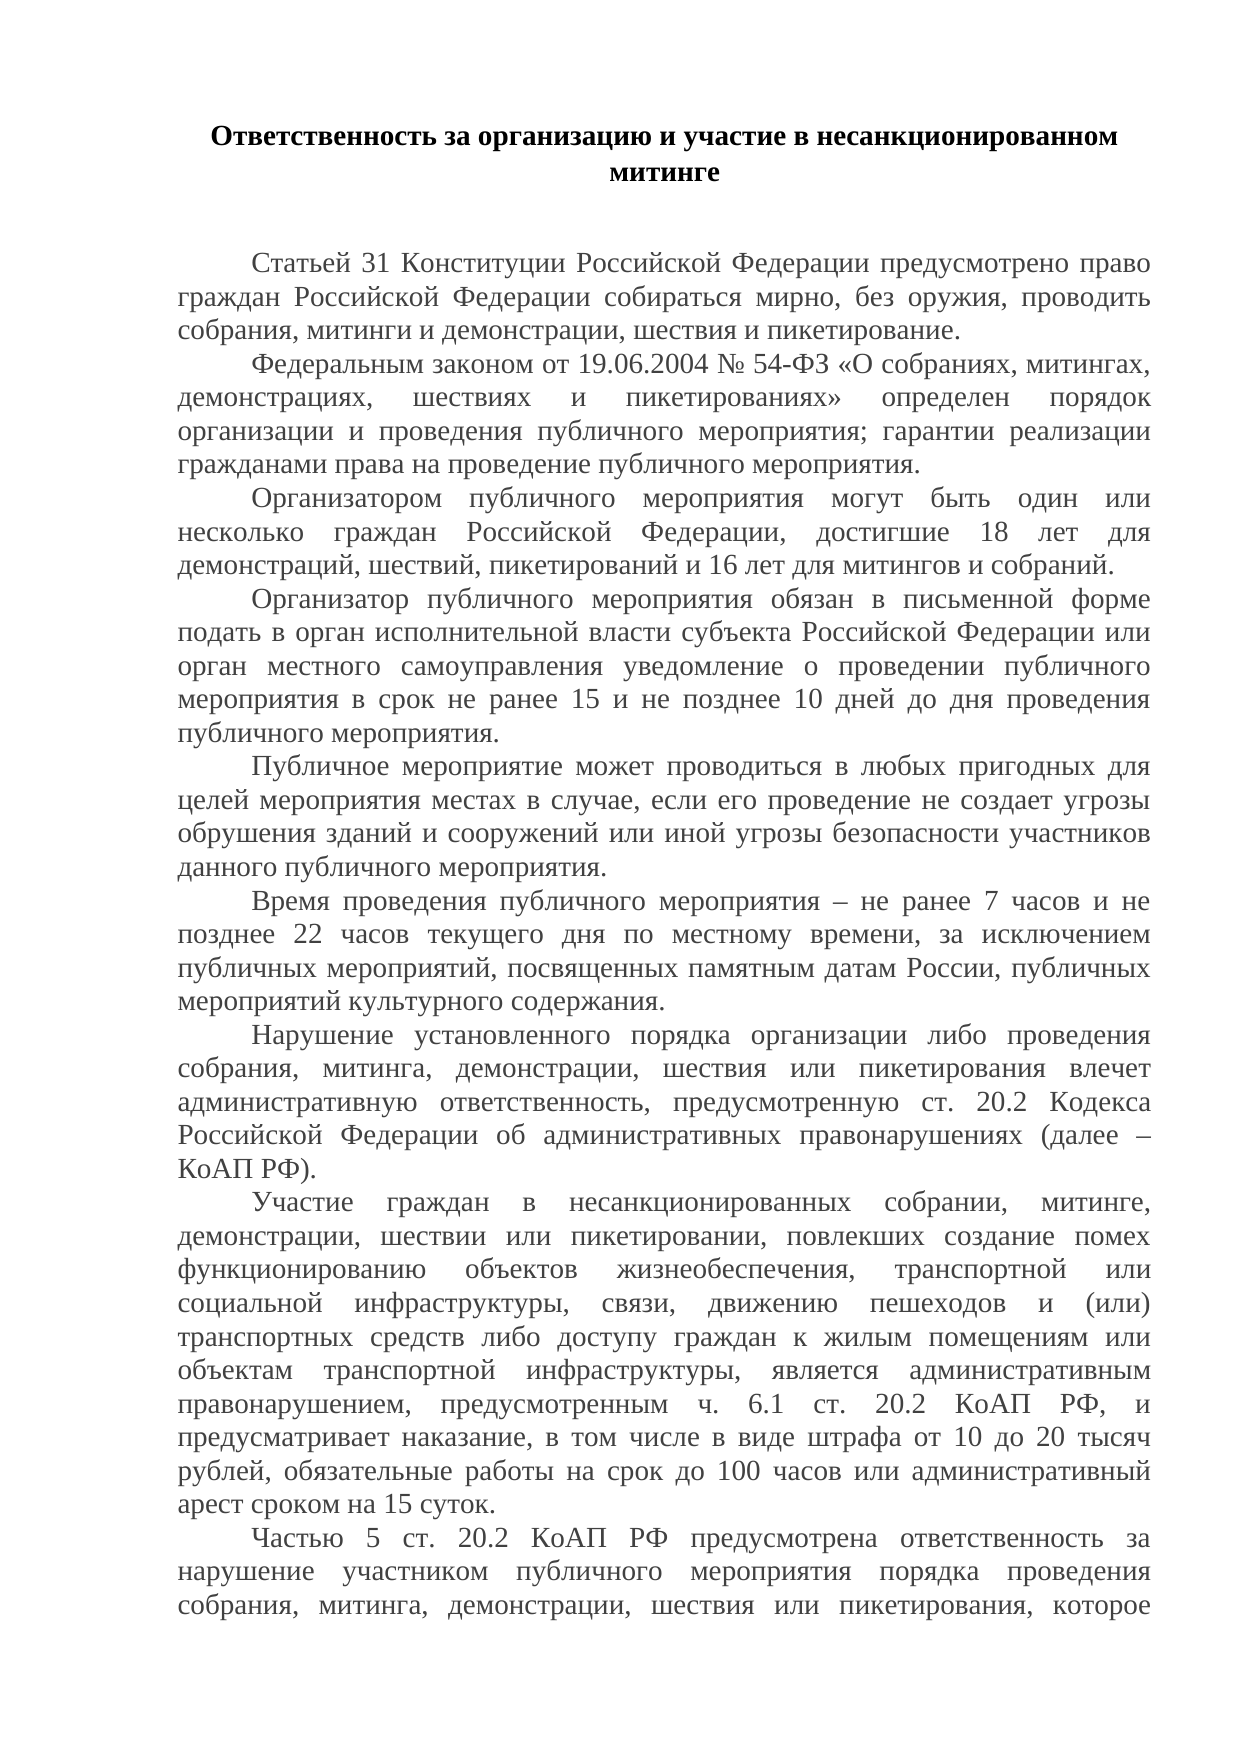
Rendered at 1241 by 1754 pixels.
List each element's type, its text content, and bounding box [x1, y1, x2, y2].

text Нарушение установленного порядка организации либо проведения собрания, митинга, демонстрации, шествия или пикетирования влечет административную ответственность, предусмотренную ст. 20.2 Кодекса Российской Федерации об административных правонарушениях (далее – КоАП РФ). [177, 1017, 1152, 1184]
text Участие граждан в несанкционированных собрании, митинге, демонстрации, шествии или пикетировании, повлекших создание помех функционированию объектов жизнеобеспечения, транспортной или социальной инфраструктуры, связи, движению пешеходов и (или) транспортных средств либо доступу граждан к жилым помещениям или объектам транспортной инфраструктуры, является административным правонарушением, предусмотренным ч. 6.1 ст. 20.2 КоАП РФ, и предусматривает наказание, в том числе в виде штрафа от 10 до 20 тысяч рублей, обязательные работы на срок до 100 часов или административный арест сроком на 15 суток. [177, 1184, 1152, 1520]
text Статьей 31 Конституции Российской Федерации предусмотрено право граждан Российской Федерации собираться мирно, без оружия, проводить собрания, митинги и демонстрации, шествия и пикетирование. [177, 245, 1152, 346]
text Ответственность за организацию и участие в несанкционированном митинге [177, 118, 1152, 188]
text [177, 1520, 1152, 1621]
text Организатором публичного мероприятия могут быть один или несколько граждан Российской Федерации, достигшие 18 лет для демонстраций, шествий, пикетирований и 16 лет для митингов и собраний. [177, 480, 1152, 581]
text Публичное мероприятие может проводиться в любых пригодных для целей мероприятия местах в случае, если его проведение не создает угрозы обрушения зданий и сооружений или иной угрозы безопасности участников данного публичного мероприятия. [177, 748, 1152, 883]
text Организатор публичного мероприятия обязан в письменной форме подать в орган исполнительной власти субъекта Российской Федерации или орган местного самоуправления уведомление о проведении публичного мероприятия в срок не ранее 15 и не позднее 10 дней до дня проведения публичного мероприятия. [177, 581, 1152, 748]
text Время проведения публичного мероприятия – не ранее 7 часов и не позднее 22 часов текущего дня по местному времени, за исключением публичных мероприятий, посвященных памятным датам России, публичных мероприятий культурного содержания. [177, 883, 1152, 1017]
text Федеральным законом от 19.06.2004 № 54-ФЗ «О собраниях, митингах, демонстрациях, шествиях и пикетированиях» определен порядок организации и проведения публичного мероприятия; гарантии реализации гражданами права на проведение публичного мероприятия. [177, 346, 1152, 480]
